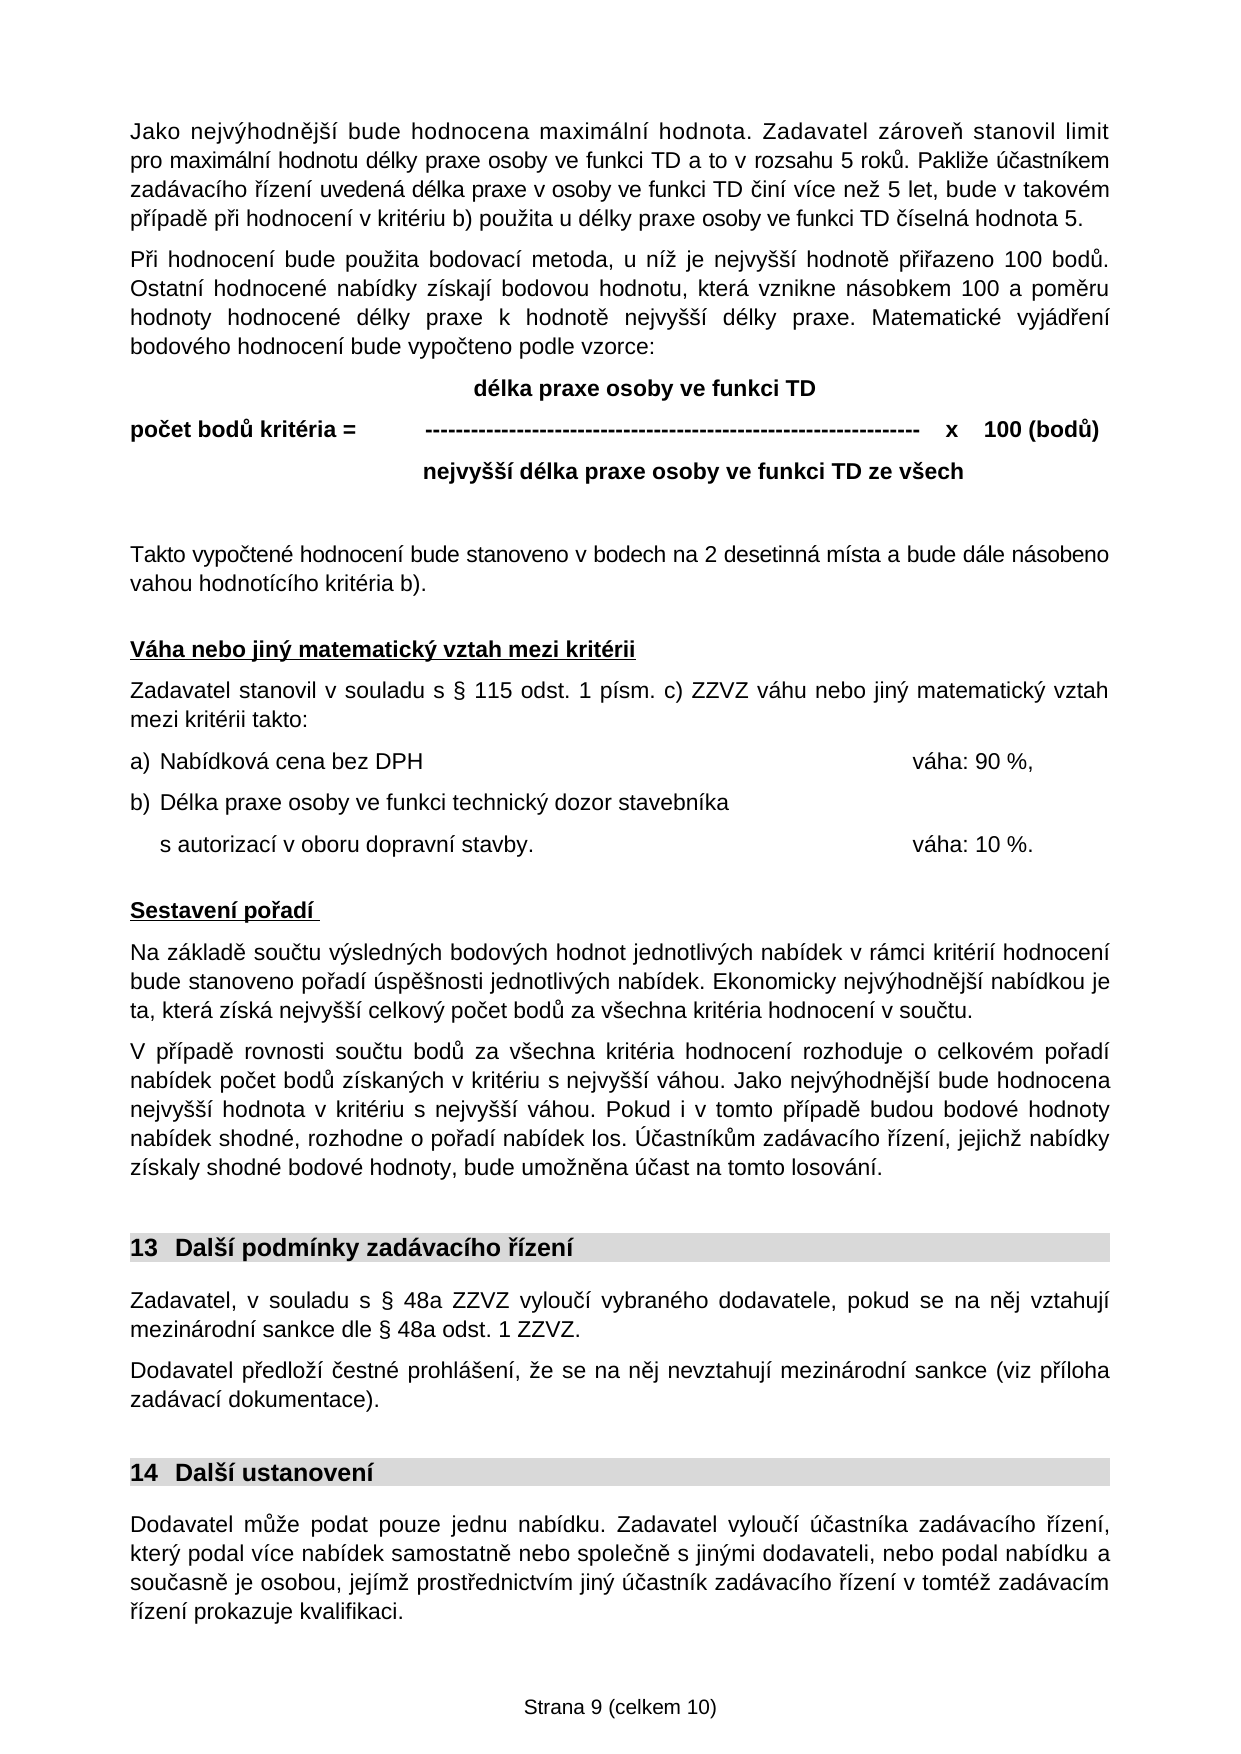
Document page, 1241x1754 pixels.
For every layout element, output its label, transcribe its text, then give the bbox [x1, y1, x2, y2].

subtitle Další podmínky zadávacího řízení [130, 1233, 1110, 1262]
text Takto vypočtené hodnocení bude stanoveno v bodech na 2 desetinná místa a bude dále násobeno vahou hodnotícího kritéria b). [130, 541, 1110, 596]
text Na základě součtu výsledných bodových hodnot jednotlivých nabídek v rámci kritérií hodnocení bude stanoveno pořadí úspěšnosti jednotlivých nabídek. Ekonomicky nejvýhodnější nabídkou je ta, která získá nejvyšší celkový počet bodů za všechna kritéria hodnocení v součtu. [130, 939, 1110, 1023]
subtitle Další ustanovení [130, 1458, 1110, 1486]
text b) Délka praxe osoby ve funkci technický dozor stavebníka [130, 789, 1110, 816]
text s autorizací v oboru dopravní stavby. váha: 10 %. [130, 831, 1110, 857]
text Při hodnocení bude použita bodovací metoda, u níž je nejvyšší hodnotě přiřazeno 100 bodů. Ostatní hodnocené nabídky získají bodovou hodnotu, která vznikne násobkem 100 a poměru hodnoty hodnocené délky praxe k hodnotě nejvyšší délky praxe. Matematické vyjádření bodového hodnocení bude vypočteno podle vzorce: [130, 246, 1110, 360]
text nejvyšší délka praxe osoby ve funkci TD ze všech [130, 458, 1110, 484]
text délka praxe osoby ve funkci TD [130, 375, 1110, 401]
text Zadavatel, v souladu s § 48a ZZVZ vyloučí vybraného dodavatele, pokud se na něj vztahují mezinárodní sankce dle § 48a odst. 1 ZZVZ. [130, 1287, 1110, 1342]
text Dodavatel předloží čestné prohlášení, že se na něj nevztahují mezinárodní sankce (viz příloha zadávací dokumentace). [130, 1357, 1110, 1412]
text Zadavatel stanovil v souladu s § 115 odst. 1 písm. c) ZZVZ váhu nebo jiný matematický vztah mezi kritérii takto: [130, 677, 1110, 733]
text Sestavení pořadí [130, 897, 1110, 924]
text a) Nabídková cena bez DPH váha: 90 %, [130, 748, 1110, 774]
text V případě rovnosti součtu bodů za všechna kritéria hodnocení rozhoduje o celkovém pořadí nabídek počet bodů získaných v kritériu s nejvyšší váhou. Jako nejvýhodnější bude hodnocena nejvyšší hodnota v kritériu s nejvyšší váhou. Pokud i v tomto případě budou bodové hodnoty nabídek shodné, rozhodne o pořadí nabídek los. Účastníkům zadávacího řízení, jejichž nabídky získaly shodné bodové hodnoty, bude umožněna účast na tomto losování. [130, 1038, 1110, 1180]
text Dodavatel může podat pouze jednu nabídku. Zadavatel vyloučí účastníka zadávacího řízení, který podal více nabídek samostatně nebo společně s jinými dodavateli, nebo podal nabídku a současně je osobou, jejímž prostřednictvím jiný účastník zadávacího řízení v tomtéž zadávacím řízení prokazuje kvalifikaci. [130, 1511, 1110, 1625]
text Váha nebo jiný matematický vztah mezi kritérii [130, 636, 1110, 662]
text počet bodů kritéria = ----------------------------------------------------------------- x 100 (bodů) [130, 416, 1110, 443]
text Jako nejvýhodnější bude hodnocena maximální hodnota. Zadavatel zároveň stanovil limit pro maximální hodnotu délky praxe osoby ve funkci TD a to v rozsahu 5 roků. Pakliže účastníkem zadávacího řízení uvedená délka praxe v osoby ve funkci TD činí více než 5 let, bude v takovém případě při hodnocení v kritériu b) použita u délky praxe osoby ve funkci TD číselná hodnota 5. [130, 118, 1110, 231]
